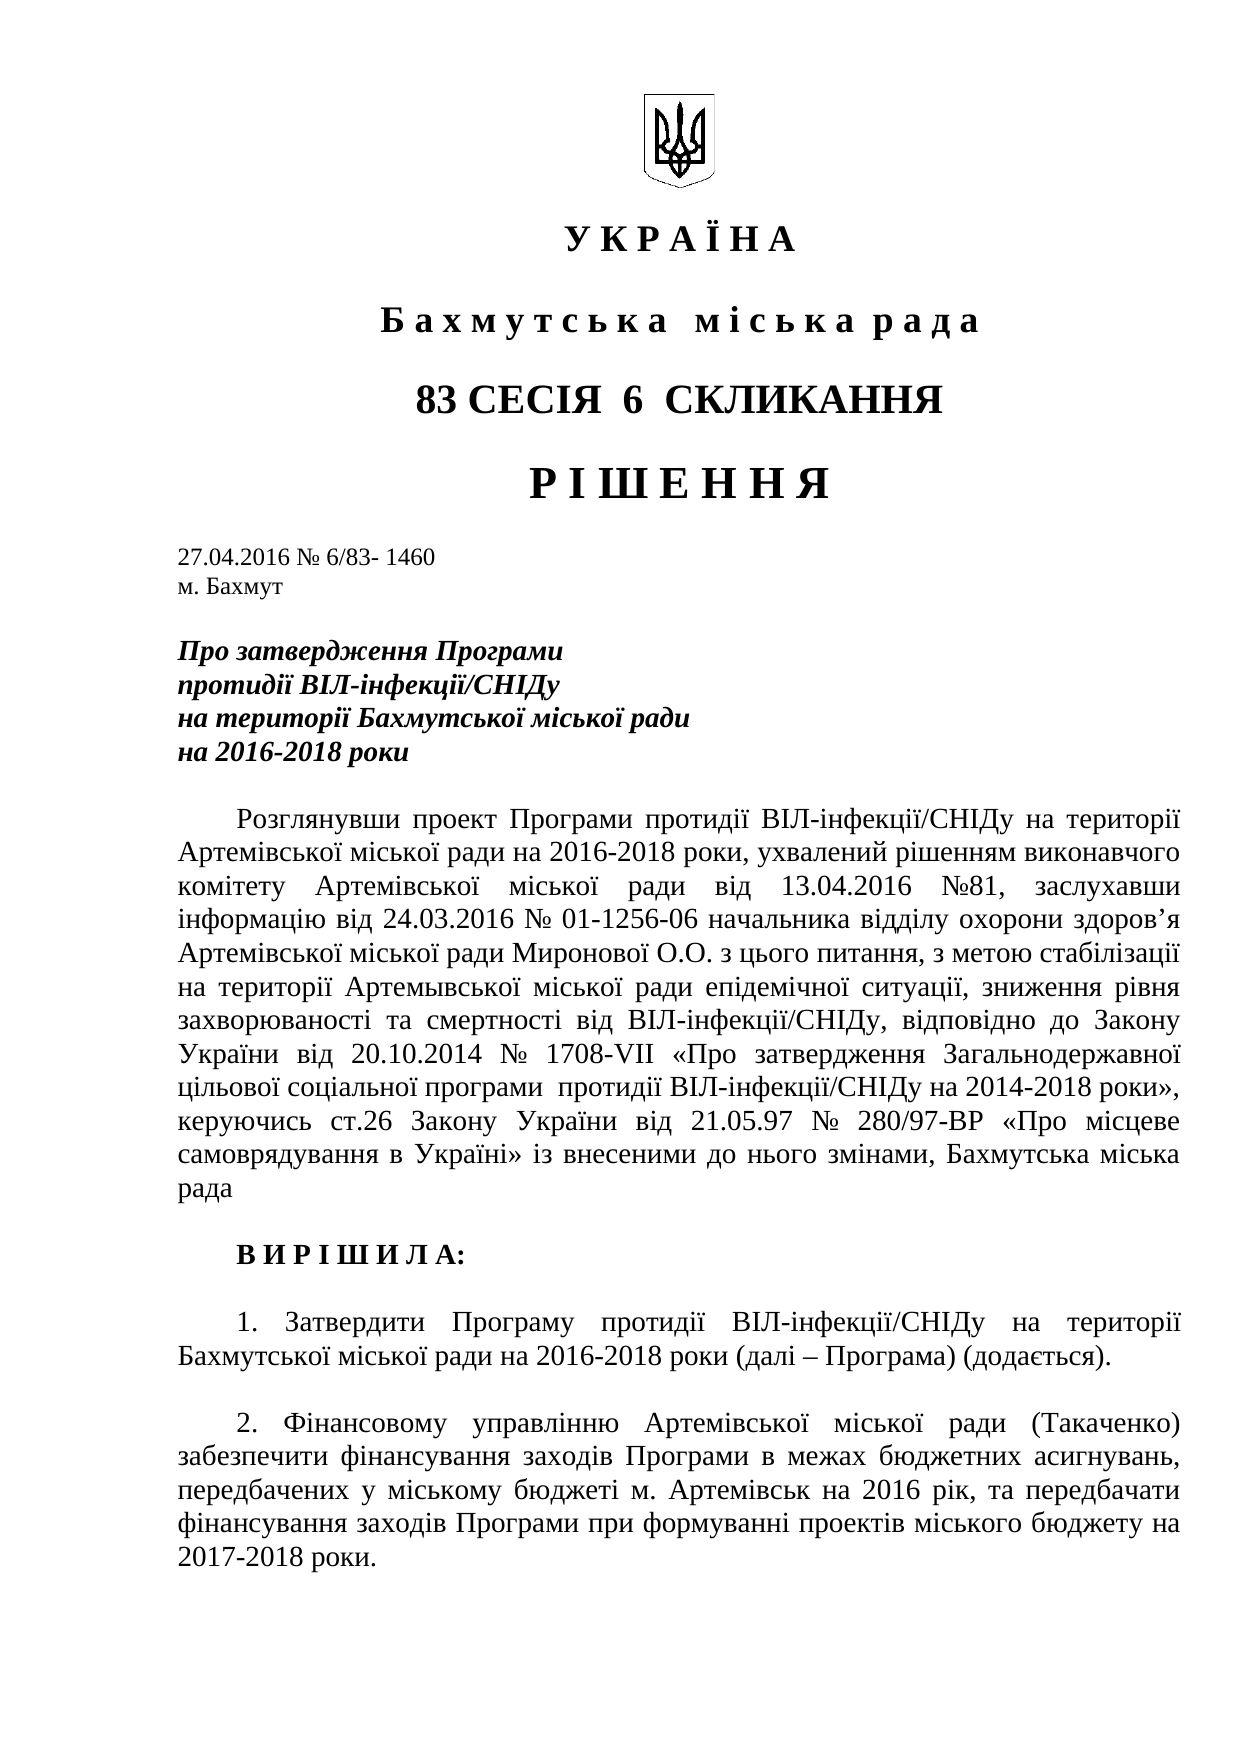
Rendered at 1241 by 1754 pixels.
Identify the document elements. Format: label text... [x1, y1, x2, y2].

text 2. Фінансовому управлінню Артемівської міської ради (Такаченко) забезпечити фінансування заходів Програми в межах бюджетних асигнувань, передбачених у міському бюджеті м. Артемівськ на 2016 рік, та передбачати фінансування заходів Програми при формуванні проектів міського бюджету на 2017-2018 роки. [177, 1405, 1181, 1572]
text В И Р І Ш И Л А: [177, 1237, 1181, 1271]
text Б а х м у т с ь к а м і с ь к а р а д а [177, 298, 1181, 341]
text 83 СЕСІЯ 6 СКЛИКАННЯ [177, 374, 1181, 422]
text протидії ВІЛ-інфекції/СНІДу [177, 667, 1181, 700]
text Про затвердження Програми [177, 633, 1181, 667]
text У К Р А Ї Н А [177, 216, 1181, 259]
text 1. Затвердити Програму протидії ВІЛ-інфекції/СНІДу на території Бахмутської міської ради на 2016-2018 роки (далі – Програма) (додається). [177, 1304, 1181, 1371]
text 27.04.2016 № 6/83- 1460 [177, 542, 1181, 571]
picture [644, 94, 715, 188]
text на 2016-2018 роки [177, 734, 1181, 767]
text Р І Ш Е Н Н Я [177, 456, 1181, 509]
text Розглянувши проект Програми протидії ВІЛ-інфекції/СНІДу на території Артемівської міської ради на 2016-2018 роки, ухвалений рішенням виконавчого комітету Артемівської міської ради від 13.04.2016 №81, заслухавши інформацію від 24.03.2016 № 01-1256-06 начальника відділу охорони здоров’я Артемівської міської ради Миронової О.О. з цього питання, з метою стабілізації на території Артемывської міської ради епідемічної ситуації, зниження рівня захворюваності та смертності від ВІЛ-інфекції/СНІДу, відповідно до Закону України від 20.10.2014 № 1708-VII «Про затвердження Загальнодержавної цільової соціальної програми протидії ВІЛ-інфекції/СНІДу на 2014-2018 роки», керуючись ст.26 Закону України від 21.05.97 № 280/97-ВР «Про місцеве самоврядування в Україні» із внесеними до нього змінами, Бахмутська міська рада [177, 801, 1181, 1203]
text на території Бахмутської міської ради [177, 700, 1181, 734]
text м. Бахмут [177, 571, 1181, 600]
